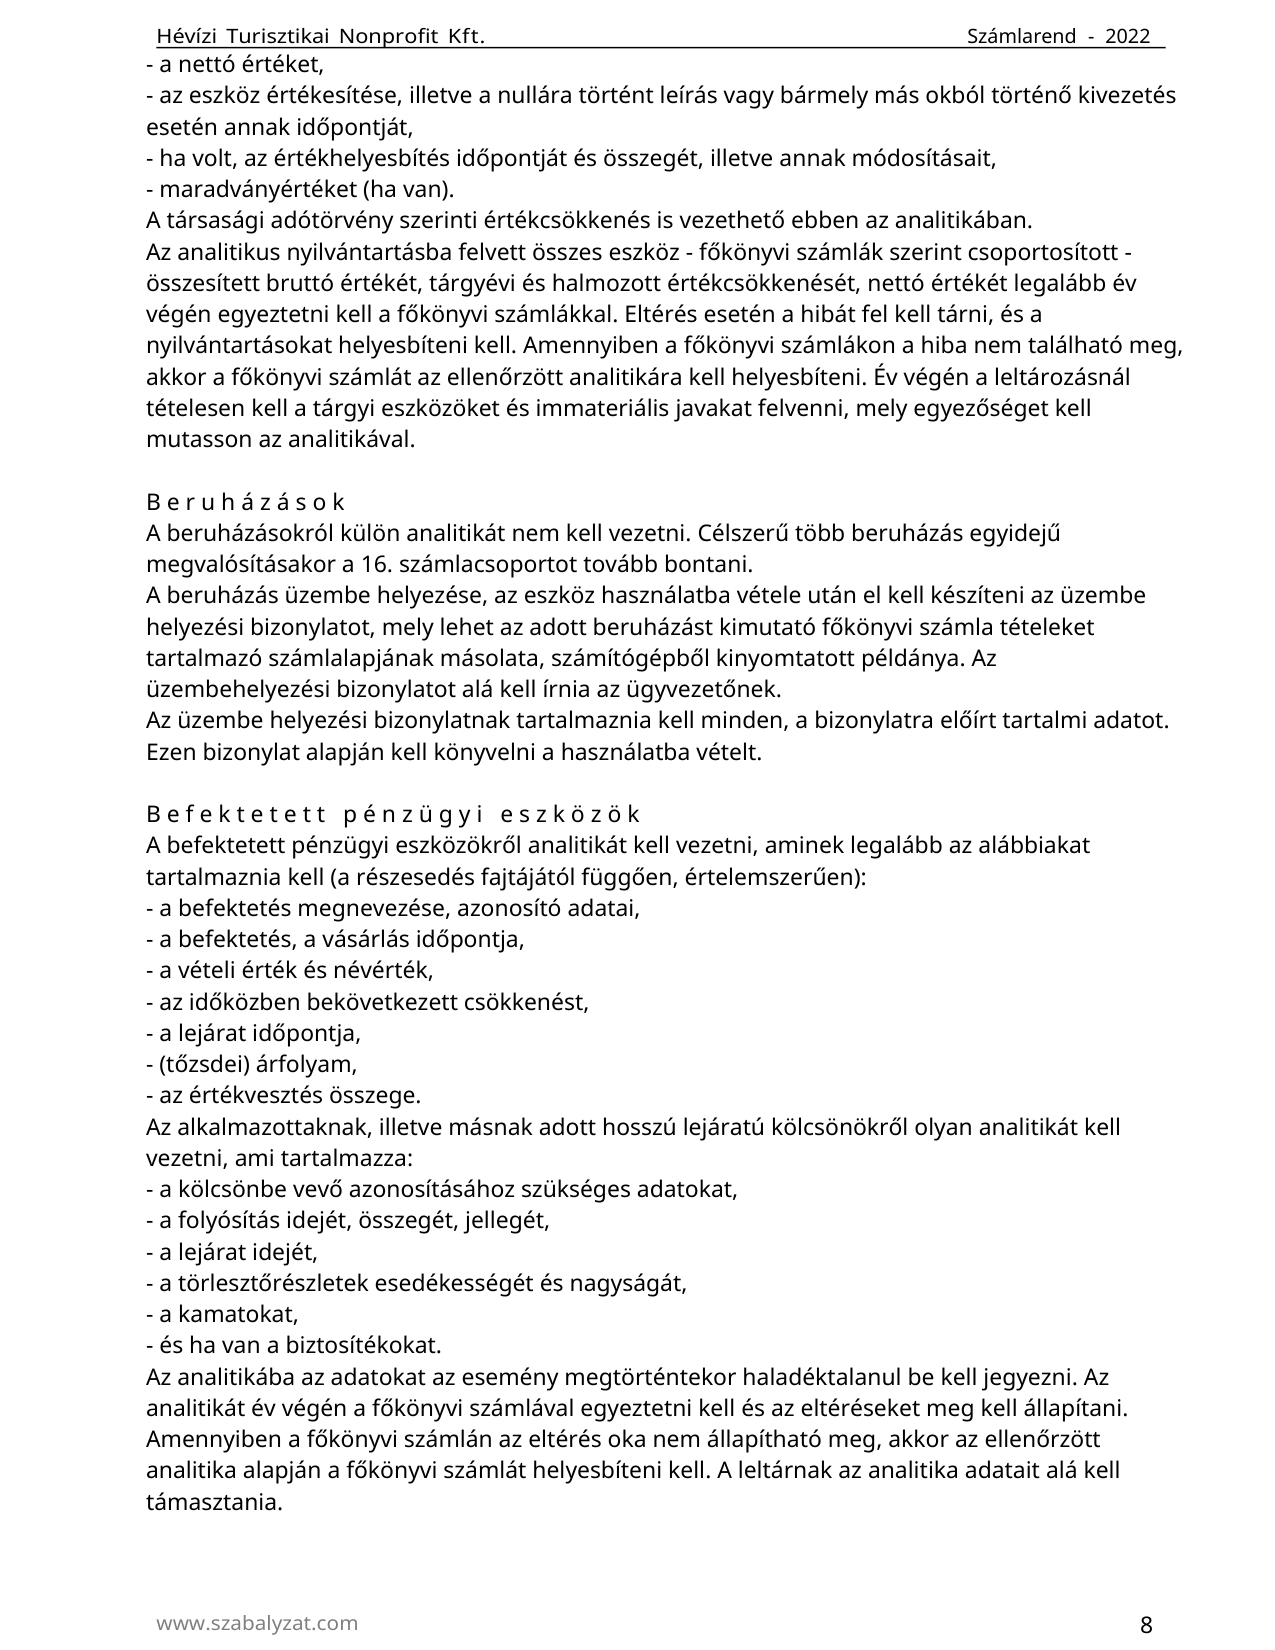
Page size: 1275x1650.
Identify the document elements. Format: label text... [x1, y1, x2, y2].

text - az eszköz értékesítése, illetve a nullára történt leírás vagy bármely más okból történő kivezetés esetén annak időpontját, [146, 79, 1185, 142]
text - az értékvesztés összege. [146, 1079, 1185, 1110]
text - a vételi érték és névérték, [146, 954, 1185, 985]
text A beruházás üzembe helyezése, az eszköz használatba vétele után el kell készíteni az üzembe helyezési bizonylatot, mely lehet az adott beruházást kimutató főkönyvi számla tételeket tartalmazó számlalapjának másolata, számítógépből kinyomtatott példánya. Az üzembehelyezési bizonylatot alá kell írnia az ügyvezetőnek. [146, 579, 1185, 704]
text - ha volt, az értékhelyesbítés időpontját és összegét, illetve annak módosításait, [146, 142, 1185, 173]
text - a befektetés megnevezése, azonosító adatai, [146, 892, 1185, 923]
text Az analitikába az adatokat az esemény megtörténtekor haladéktalanul be kell jegyezni. Az analitikát év végén a főkönyvi számlával egyeztetni kell és az eltéréseket meg kell állapítani. Amennyiben a főkönyvi számlán az eltérés oka nem állapítható meg, akkor az ellenőrzött analitika alapján a főkönyvi számlát helyesbíteni kell. A leltárnak az analitika adatait alá kell támasztania. [146, 1360, 1185, 1517]
text Az üzembe helyezési bizonylatnak tartalmaznia kell minden, a bizonylatra előírt tartalmi adatot. Ezen bizonylat alapján kell könyvelni a használatba vételt. [146, 704, 1185, 767]
text - (tőzsdei) árfolyam, [146, 1048, 1185, 1079]
text - maradványértéket (ha van). [146, 173, 1185, 204]
text - az időközben bekövetkezett csökkenést, [146, 985, 1185, 1017]
text Az analitikus nyilvántartásba felvett összes eszköz - főkönyvi számlák szerint csoportosított - összesített bruttó értékét, tárgyévi és halmozott értékcsökkenését, nettó értékét legalább év végén egyeztetni kell a főkönyvi számlákkal. Eltérés esetén a hibát fel kell tárni, és a nyilvántartásokat helyesbíteni kell. Amennyiben a főkönyvi számlákon a hiba nem található meg, akkor a főkönyvi számlát az ellenőrzött analitikára kell helyesbíteni. Év végén a leltározásnál tételesen kell a tárgyi eszközöket és immateriális javakat felvenni, mely egyezőséget kell mutasson az analitikával. [146, 235, 1185, 454]
text - a folyósítás idejét, összegét, jellegét, [146, 1204, 1185, 1235]
text - és ha van a biztosítékokat. [146, 1329, 1185, 1360]
text A befektetett pénzügyi eszközökről analitikát kell vezetni, aminek legalább az alábbiakat tartalmaznia kell (a részesedés fajtájától függően, értelemszerűen): [146, 829, 1185, 892]
text - a kölcsönbe vevő azonosításához szükséges adatokat, [146, 1173, 1185, 1204]
text - a törlesztőrészletek esedékességét és nagyságát, [146, 1267, 1185, 1298]
text - a lejárat időpontja, [146, 1017, 1185, 1048]
text - a befektetés, a vásárlás időpontja, [146, 923, 1185, 954]
text B e r u h á z á s o k [146, 485, 1185, 517]
text - a nettó értéket, [146, 48, 1185, 79]
text A társasági adótörvény szerinti értékcsökkenés is vezethető ebben az analitikában. [146, 204, 1185, 235]
text - a kamatokat, [146, 1298, 1185, 1329]
text - a lejárat idejét, [146, 1235, 1185, 1267]
text Az alkalmazottaknak, illetve másnak adott hosszú lejáratú kölcsönökről olyan analitikát kell vezetni, ami tartalmazza: [146, 1110, 1185, 1173]
text B e f e k t e t e t t p é n z ü g y i e s z k ö z ö k [146, 798, 1185, 829]
text A beruházásokról külön analitikát nem kell vezetni. Célszerű több beruházás egyidejű megvalósításakor a 16. számlacsoportot tovább bontani. [146, 517, 1185, 579]
